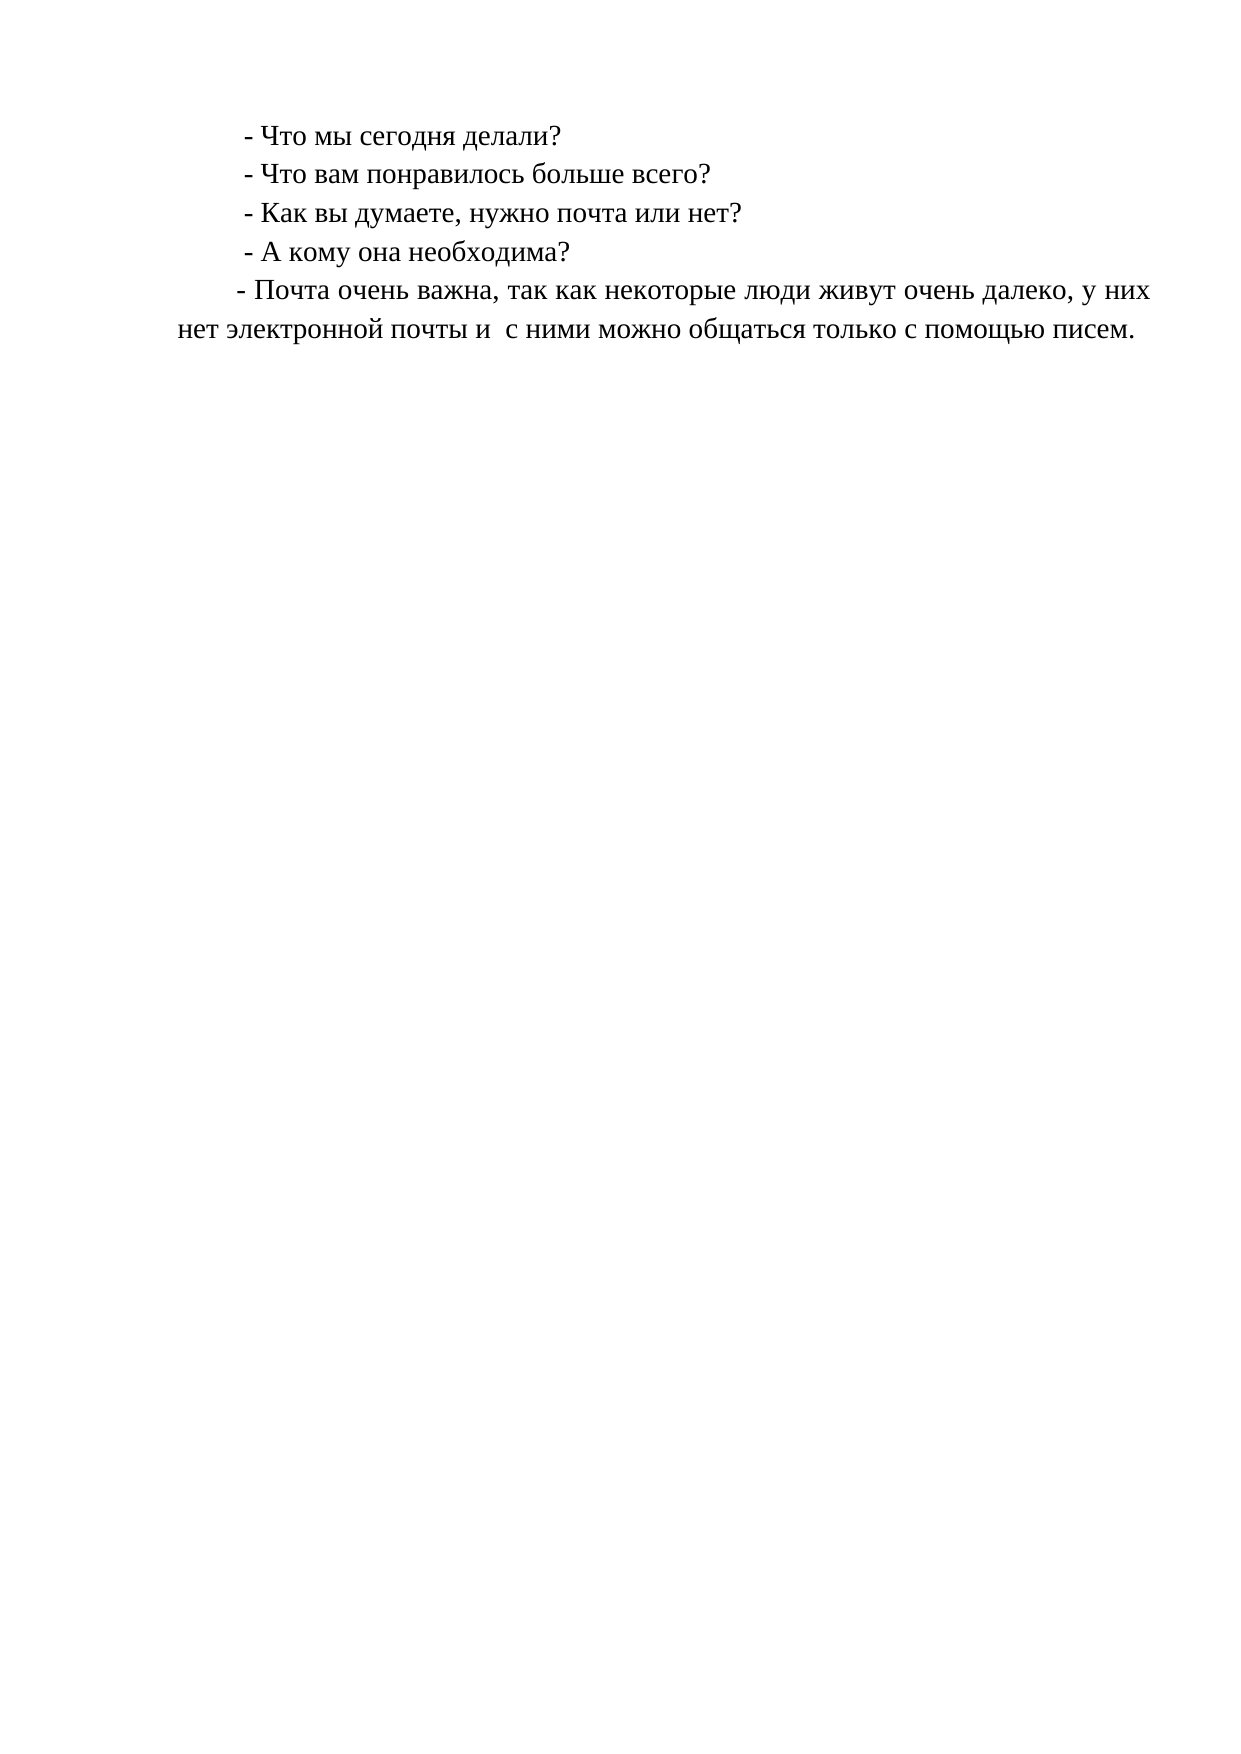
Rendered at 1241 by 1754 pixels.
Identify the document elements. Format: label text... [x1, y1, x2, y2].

text - А кому она необходима? [177, 234, 1152, 267]
text - Как вы думаете, нужно почта или нет? [177, 195, 1152, 229]
text - Что мы сегодня делали? [177, 118, 1152, 152]
text - Почта очень важна, так как некоторые люди живут очень далеко, у них нет электронной почты и с ними можно общаться только с помощью писем. [177, 272, 1152, 344]
text - Что вам понравилось больше всего? [177, 157, 1152, 190]
